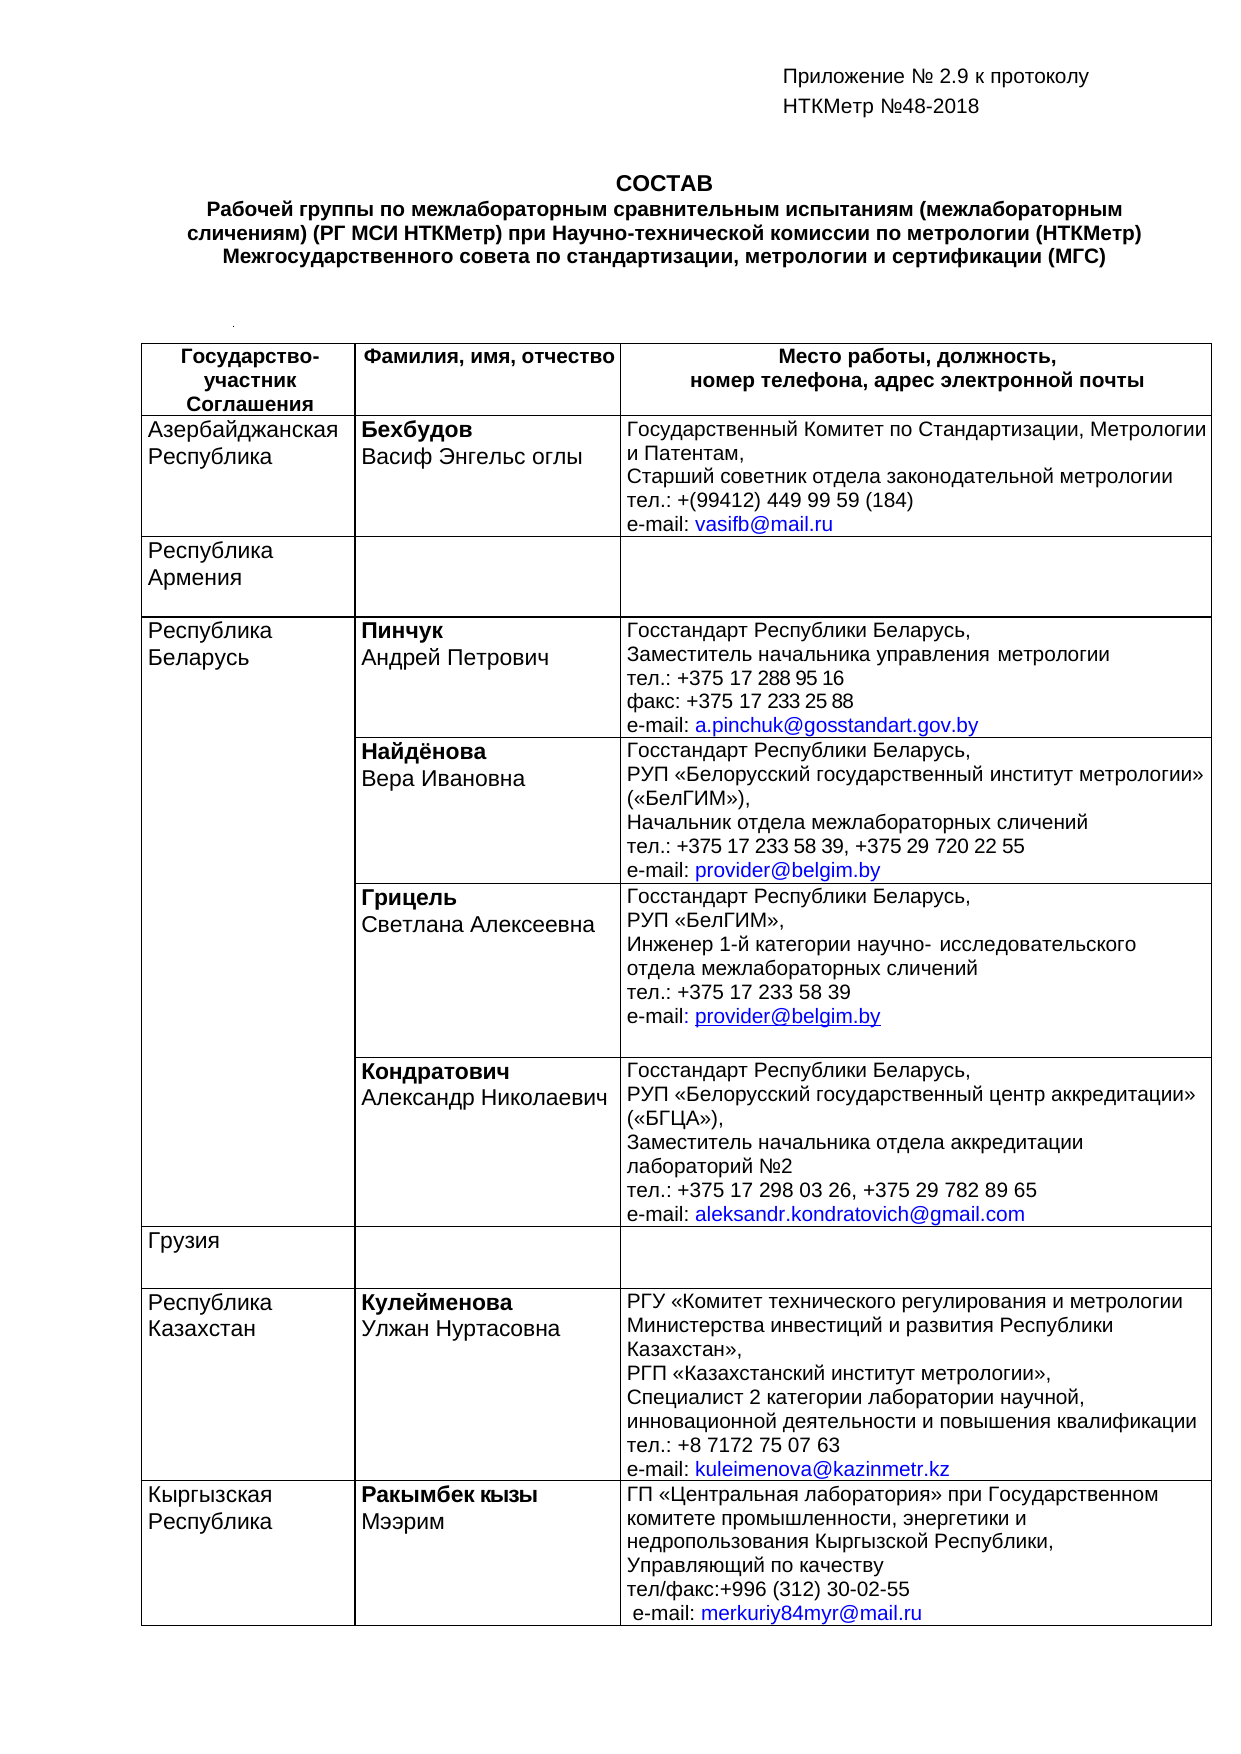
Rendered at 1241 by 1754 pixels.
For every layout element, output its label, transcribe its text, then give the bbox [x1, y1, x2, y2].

table_cell Госстандарт Республики Беларусь, Заместитель начальника управления метрологии тел.: +375 17 288 95 16 факс: +375 17 233 25 88 e-mail: a.pinchuk@gosstandart.gov.by [621, 618, 1211, 737]
table_cell Грузия [142, 1227, 354, 1288]
table_cell [356, 1227, 620, 1288]
table_cell РГУ «Комитет технического регулирования и метрологии Министерства инвестиций и развития Республики Казахстан», РГП «Казахстанский институт метрологии», Специалист 2 категории лаборатории научной, инновационной деятельности и повышения квалификации тел.: +8 7172 75 07 63 е-mail: kuleimenova@kazinmetr.kz [621, 1289, 1211, 1480]
table_cell Азербайджанская Республика [142, 416, 354, 536]
text НТКМетр №48-2018 [324, 93, 1181, 117]
table_cell Госстандарт Республики Беларусь, РУП «Белорусский государственный центр аккредитации» («БГЦА»), Заместитель начальника отдела аккредитации лабораторий №2 тел.: +375 17 298 03 26, +375 29 782 89 65 e-mail: aleksandr.kondratovich@gmail.com [621, 1058, 1211, 1226]
table_cell Республика Казахстан [142, 1289, 354, 1480]
table_cell Госстандарт Республики Беларусь, РУП «БелГИМ», Инженер 1-й категории научно- исследовательского отдела межлабораторных сличений тел.: +375 17 233 58 39 e-mail: provider@belgim.by [621, 884, 1211, 1057]
table_cell Республика Беларусь [142, 618, 354, 1226]
table_cell Госстандарт Республики Беларусь, РУП «Белорусский государственный институт метрологии» («БелГИМ»), Начальник отдела межлабораторных сличений тел.: +375 17 233 58 39, +375 29 720 22 55 e-mail: provider@belgim.by [621, 738, 1211, 883]
table_header Фамилия, имя, отчество [356, 344, 620, 415]
text Приложение № 2.9 к протоколу [324, 64, 1181, 88]
table_cell [356, 537, 620, 616]
table_cell Ракымбек кызы Мээрим [356, 1481, 620, 1625]
text Межгосударственного совета по стандартизации, метрологии и сертификации (МГС) [148, 244, 1181, 268]
table_cell Кондратович Александр Николаевич [356, 1058, 620, 1226]
table_cell Государственный Комитет по Стандартизации, Метрологии и Патентам, Старший советник отдела законодательной метрологии тел.: +(99412) 449 99 59 (184) e-mail: vasifb@mail.ru [621, 416, 1211, 536]
table_cell ГП «Центральная лаборатория» при Государственном комитете промышленности, энергетики и недропользования Кыргызской Республики, Управляющий по качеству тел/факс:+996 (312) 30-02-55 e-mail: merkuriy84myr@mail.ru [621, 1481, 1211, 1625]
table_cell [621, 537, 1211, 616]
text СОСТАВ [148, 170, 1181, 196]
table_cell Грицель Светлана Алексеевна [356, 884, 620, 1057]
table_cell Бехбудов Васиф Энгельс оглы [356, 416, 620, 536]
text Рабочей группы по межлабораторным сравнительным испытаниям (межлабораторным сличениям) (РГ МСИ НТКМетр) при Научно-технической комиссии по метрологии (НТКМетр) [148, 196, 1181, 244]
table_cell Найдёнова Вера Ивановна [356, 738, 620, 883]
table_cell Пинчук Андрей Петрович [356, 618, 620, 737]
table_cell Республика Армения [142, 537, 354, 616]
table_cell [142, 1481, 354, 1625]
table_cell Кулейменова Улжан Нуртасовна [356, 1289, 620, 1480]
table_header Место работы, должность, номер телефона, адрес электронной почты [621, 344, 1211, 415]
table_cell [621, 1227, 1211, 1288]
table_header Государство- участник Соглашения [142, 344, 354, 415]
